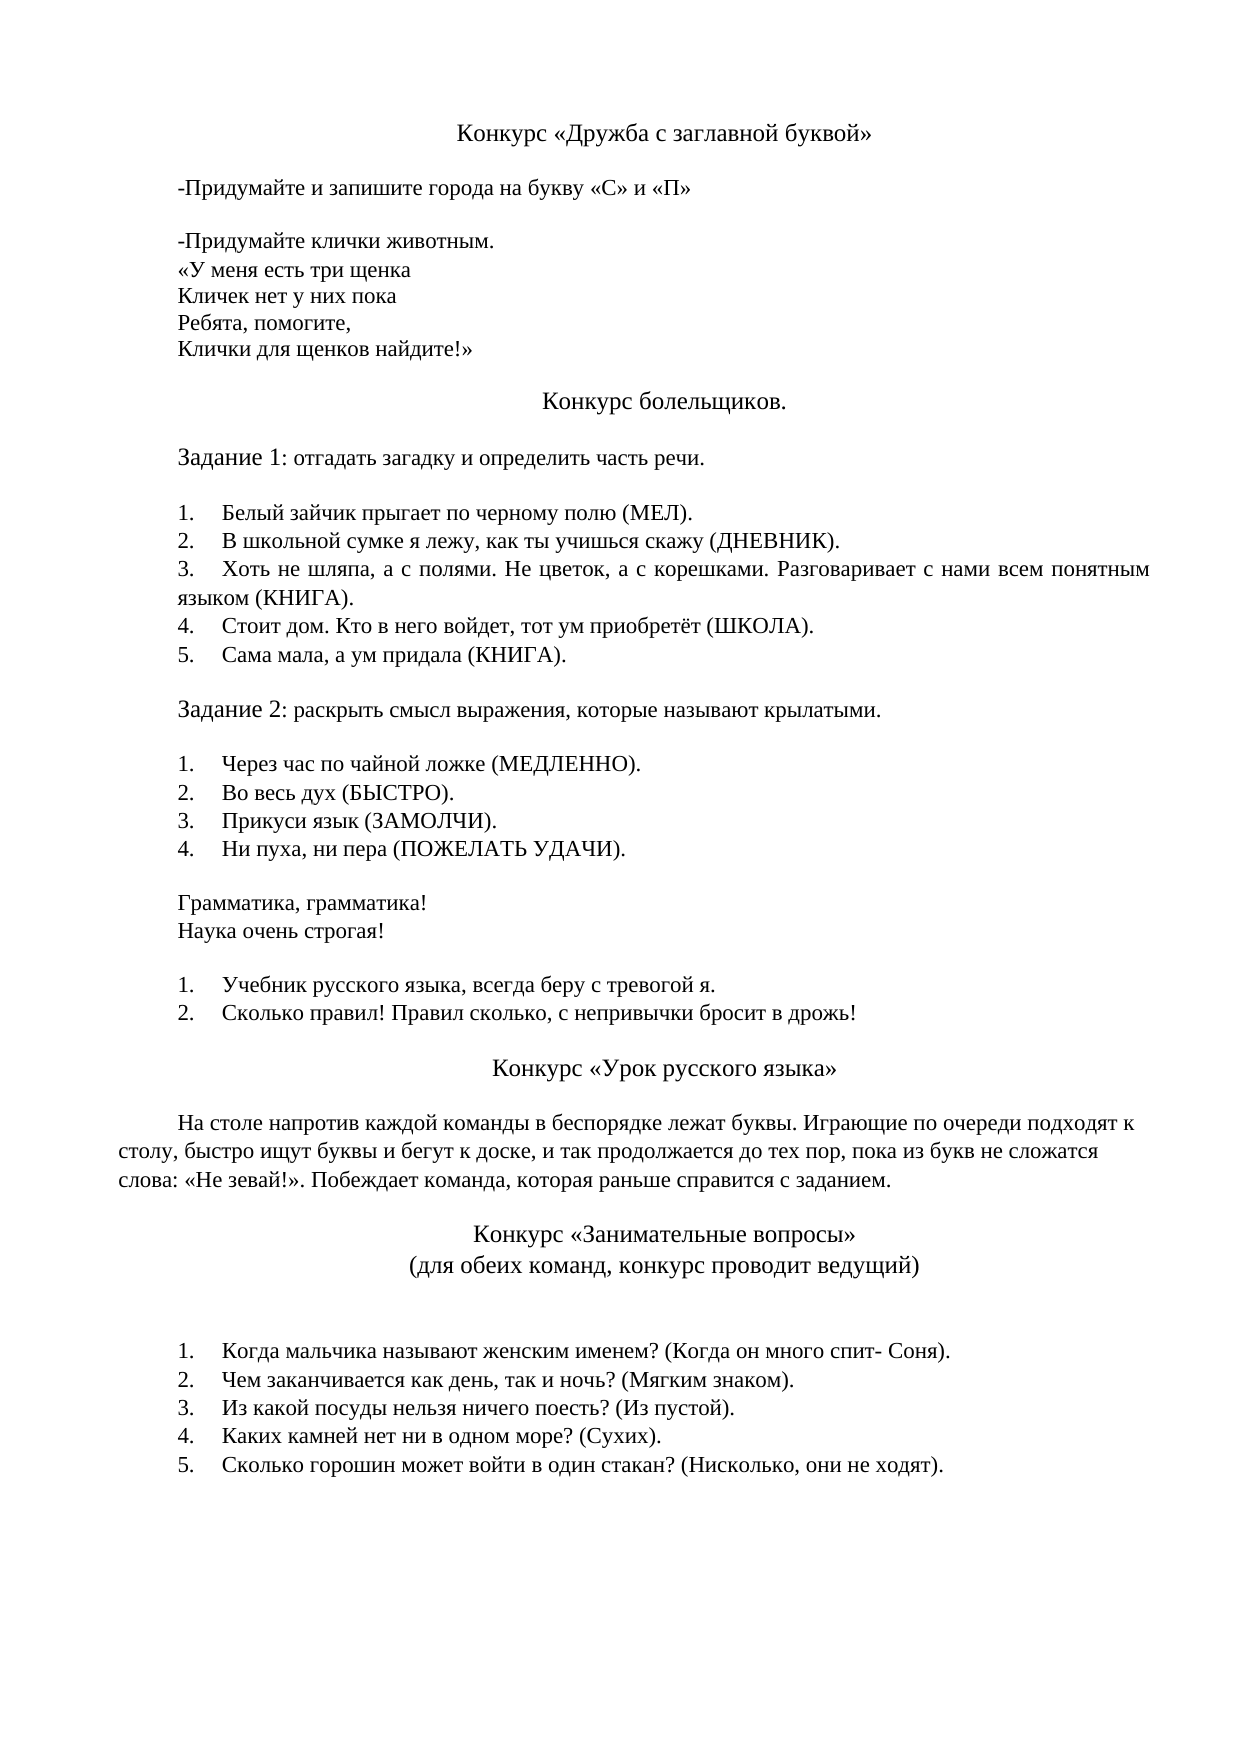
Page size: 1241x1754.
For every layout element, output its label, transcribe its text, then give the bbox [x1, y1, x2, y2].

text Задание 2: раскрыть смысл выражения, которые называют крылатыми. [118, 694, 1152, 723]
text Ребята, помогите, [118, 309, 1152, 335]
list Стоит дом. Кто в него войдет, тот ум приобретёт (ШКОЛА). [177, 612, 1152, 639]
text Клички для щенков найдите!» [118, 335, 1152, 361]
list Белый зайчик прыгает по черному полю (МЕЛ). [177, 498, 1152, 525]
text «У меня есть три щенка [118, 256, 1152, 282]
list Ни пуха, ни пера (ПОЖЕЛАТЬ УДАЧИ). [118, 836, 1152, 862]
list Сколько горошин может войти в один стакан? (Нисколько, они не ходят). [118, 1451, 1152, 1477]
text Конкурс «Дружба с заглавной буквой» [118, 118, 1152, 147]
list Хоть не шляпа, а с полями. Не цветок, а с корешками. Разговаривает с нами всем понятным языком (КНИГА). [177, 555, 1152, 610]
text -Придумайте и запишите города на букву «С» и «П» [118, 174, 1152, 201]
list Каких камней нет ни в одном море? (Сухих). [118, 1422, 1152, 1449]
text (для обеих команд, конкурс проводит ведущий) [118, 1250, 1152, 1279]
list Прикуси язык (ЗАМОЛЧИ). [118, 807, 1152, 833]
text Наука очень строгая! [118, 917, 1152, 944]
text Грамматика, грамматика! [118, 889, 1152, 915]
text Конкурс болельщиков. [118, 386, 1152, 415]
list Сколько правил! Правил сколько, с непривычки бросит в дрожь! [118, 999, 1152, 1026]
text Кличек нет у них пока [118, 282, 1152, 309]
list Чем заканчивается как день, так и ночь? (Мягким знаком). [118, 1366, 1152, 1392]
list Во весь дух (БЫСТРО). [118, 779, 1152, 805]
list Сама мала, а ум придала (КНИГА). [177, 641, 1152, 667]
list Учебник русского языка, всегда беру с тревогой я. [118, 971, 1152, 997]
text Конкурс «Занимательные вопросы» [118, 1219, 1152, 1248]
text -Придумайте клички животным. [118, 228, 1152, 254]
list Через час по чайной ложке (МЕДЛЕННО). [118, 750, 1152, 777]
text Задание 1: отгадать загадку и определить часть речи. [118, 442, 1152, 471]
text Конкурс «Урок русского языка» [118, 1053, 1152, 1081]
text На столе напротив каждой команды в беспорядке лежат буквы. Играющие по очереди подходят к столу, быстро ищут буквы и бегут к доске, и так продолжается до тех пор, пока из букв не сложатся слова: «Не зевай!». Побеждает команда, которая раньше справится с заданием. [118, 1109, 1152, 1192]
list Когда мальчика называют женским именем? (Когда он много спит- Соня). [118, 1337, 1152, 1363]
list Из какой посуды нельзя ничего поесть? (Из пустой). [118, 1394, 1152, 1420]
list В школьной сумке я лежу, как ты учишься скажу (ДНЕВНИК). [177, 527, 1152, 553]
